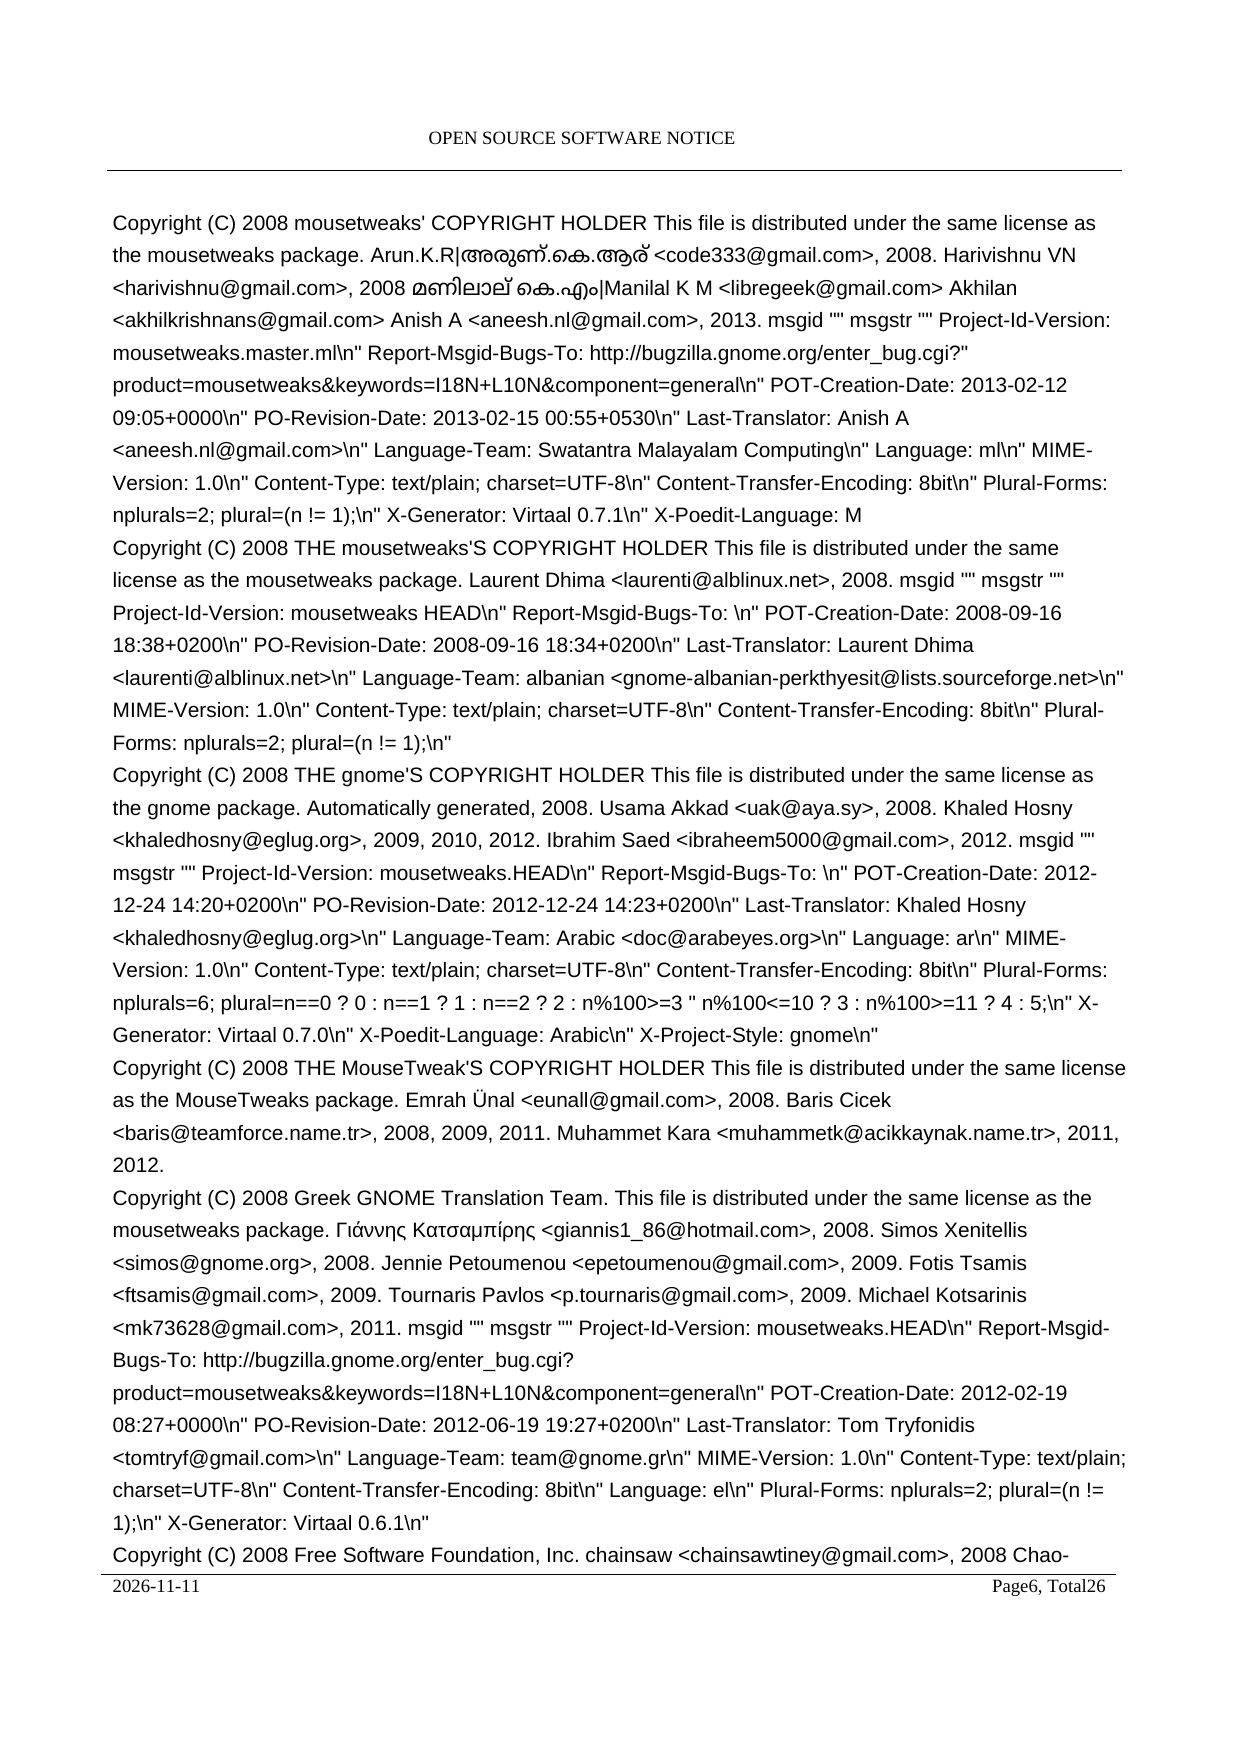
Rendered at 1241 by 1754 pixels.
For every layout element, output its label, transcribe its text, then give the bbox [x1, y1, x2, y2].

text Copyright (C) 2008 THE gnome'S COPYRIGHT HOLDER This file is distributed under the same license as the gnome package. Automatically generated, 2008. Usama Akkad <uak@aya.sy>, 2008. Khaled Hosny <khaledhosny@eglug.org>, 2009, 2010, 2012. Ibrahim Saed <ibraheem5000@gmail.com>, 2012. msgid "" msgstr "" Project-Id-Version: mousetweaks.HEAD\n" Report-Msgid-Bugs-To: \n" POT-Creation-Date: 2012-12-24 14:20+0200\n" PO-Revision-Date: 2012-12-24 14:23+0200\n" Last-Translator: Khaled Hosny <khaledhosny@eglug.org>\n" Language-Team: Arabic <doc@arabeyes.org>\n" Language: ar\n" MIME-Version: 1.0\n" Content-Type: text/plain; charset=UTF-8\n" Content-Transfer-Encoding: 8bit\n" Plural-Forms: nplurals=6; plural=n==0 ? 0 : n==1 ? 1 : n==2 ? 2 : n%100>=3 " n%100<=10 ? 3 : n%100>=11 ? 4 : 5;\n" X-Generator: Virtaal 0.7.0\n" X-Poedit-Language: Arabic\n" X-Project-Style: gnome\n" [112, 759, 1128, 1051]
text Copyright (C) 2008 THE mousetweaks'S COPYRIGHT HOLDER This file is distributed under the same license as the mousetweaks package. Laurent Dhima <laurenti@alblinux.net>, 2008. msgid "" msgstr "" Project-Id-Version: mousetweaks HEAD\n" Report-Msgid-Bugs-To: \n" POT-Creation-Date: 2008-09-16 18:38+0200\n" PO-Revision-Date: 2008-09-16 18:34+0200\n" Last-Translator: Laurent Dhima <laurenti@alblinux.net>\n" Language-Team: albanian <gnome-albanian-perkthyesit@lists.sourceforge.net>\n" MIME-Version: 1.0\n" Content-Type: text/plain; charset=UTF-8\n" Content-Transfer-Encoding: 8bit\n" Plural-Forms: nplurals=2; plural=(n != 1);\n" [112, 531, 1128, 759]
text Copyright (C) 2008 mousetweaks' COPYRIGHT HOLDER This file is distributed under the same license as the mousetweaks package. Arun.K.R|അരുണ്‍.കെ.ആര്‍ <code333@gmail.com>, 2008. Harivishnu VN <harivishnu@gmail.com>, 2008 മണിലാല്‍ കെ.എം|Manilal K M <libregeek@gmail.com> Akhilan <akhilkrishnans@gmail.com> Anish A <aneesh.nl@gmail.com>, 2013. msgid "" msgstr "" Project-Id-Version: mousetweaks.master.ml\n" Report-Msgid-Bugs-To: http://bugzilla.gnome.org/enter_bug.cgi?" product=mousetweaks&keywords=I18N+L10N&component=general\n" POT-Creation-Date: 2013-02-12 09:05+0000\n" PO-Revision-Date: 2013-02-15 00:55+0530\n" Last-Translator: Anish A <aneesh.nl@gmail.com>\n" Language-Team: Swatantra Malayalam Computing\n" Language: ml\n" MIME-Version: 1.0\n" Content-Type: text/plain; charset=UTF-8\n" Content-Transfer-Encoding: 8bit\n" Plural-Forms: nplurals=2; plural=(n != 1);\n" X-Generator: Virtaal 0.7.1\n" X-Poedit-Language: M [112, 206, 1128, 531]
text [112, 1539, 1128, 1571]
text Copyright (C) 2008 THE MouseTweak'S COPYRIGHT HOLDER This file is distributed under the same license as the MouseTweaks package. Emrah Ünal <eunall@gmail.com>, 2008. Baris Cicek <baris@teamforce.name.tr>, 2008, 2009, 2011. Muhammet Kara <muhammetk@acikkaynak.name.tr>, 2011, 2012. [112, 1051, 1128, 1181]
text Copyright (C) 2008 Greek GNOME Translation Team. This file is distributed under the same license as the mousetweaks package. Γιάννης Κατσαμπίρης <giannis1_86@hotmail.com>, 2008. Simos Xenitellis <simos@gnome.org>, 2008. Jennie Petoumenou <epetoumenou@gmail.com>, 2009. Fotis Tsamis <ftsamis@gmail.com>, 2009. Tournaris Pavlos <p.tournaris@gmail.com>, 2009. Michael Kotsarinis <mk73628@gmail.com>, 2011. msgid "" msgstr "" Project-Id-Version: mousetweaks.HEAD\n" Report-Msgid-Bugs-To: http://bugzilla.gnome.org/enter_bug.cgi?product=mousetweaks&keywords=I18N+L10N&component=general\n" POT-Creation-Date: 2012-02-19 08:27+0000\n" PO-Revision-Date: 2012-06-19 19:27+0200\n" Last-Translator: Tom Tryfonidis <tomtryf@gmail.com>\n" Language-Team: team@gnome.gr\n" MIME-Version: 1.0\n" Content-Type: text/plain; charset=UTF-8\n" Content-Transfer-Encoding: 8bit\n" Language: el\n" Plural-Forms: nplurals=2; plural=(n != 1);\n" X-Generator: Virtaal 0.6.1\n" [112, 1181, 1128, 1539]
